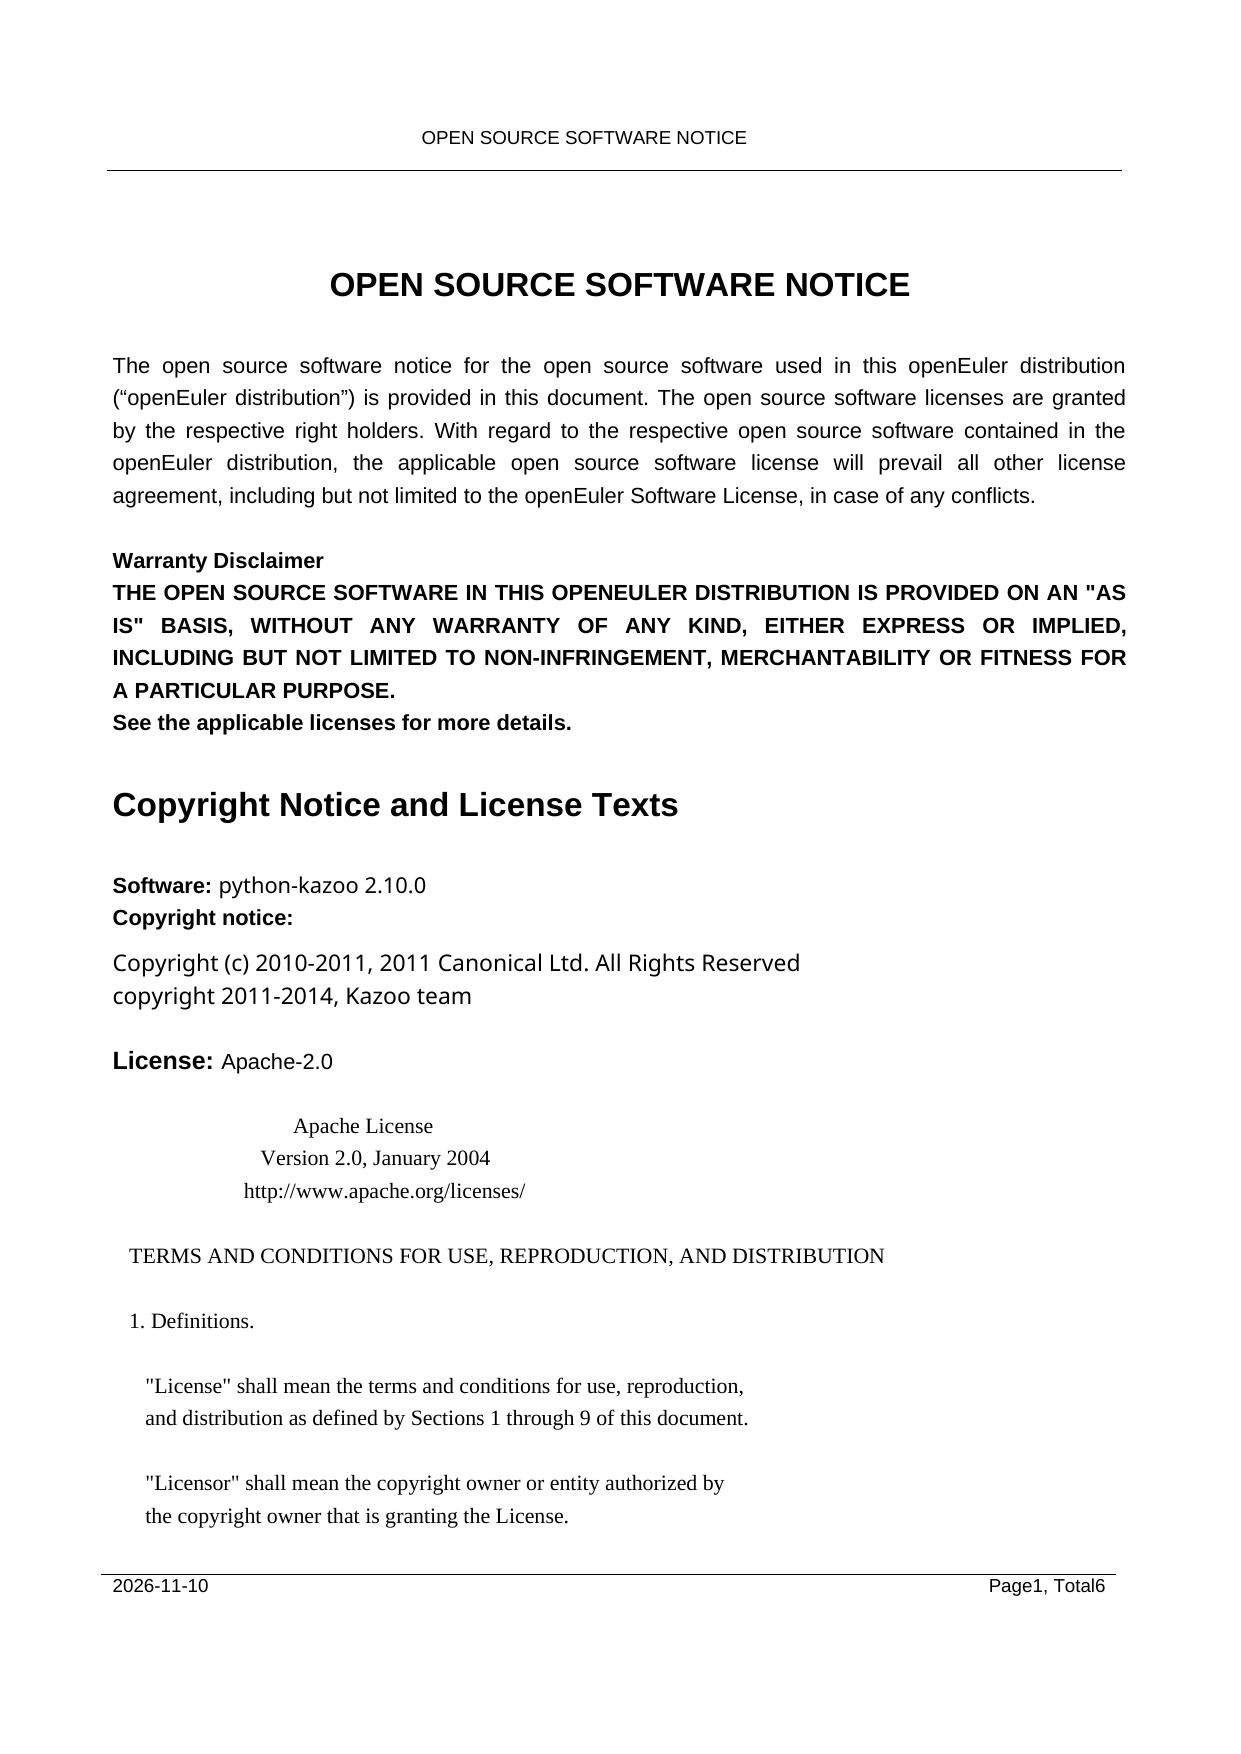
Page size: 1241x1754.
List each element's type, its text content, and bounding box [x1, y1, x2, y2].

text Copyright notice: [112, 901, 1128, 934]
title Software: python-kazoo 2.10.0 [112, 869, 1128, 901]
text License: Apache-2.0 [112, 1044, 1128, 1077]
text OPEN SOURCE SOFTWARE NOTICE [112, 251, 1128, 316]
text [112, 1077, 1128, 1532]
text Warranty Disclaimer [112, 544, 1128, 576]
text The open source software notice for the open source software used in this openEuler distribution (“openEuler distribution”) is provided in this document. The open source software licenses are granted by the respective right holders. With regard to the respective open source software contained in the openEuler distribution, the applicable open source software license will prevail all other license agreement, including but not limited to the openEuler Software License, in case of any conflicts. [112, 349, 1128, 511]
text Copyright (c) 2010-2011, 2011 Canonical Ltd. All Rights Reserved copyright 2011-2014, Kazoo team [112, 947, 1128, 1044]
text THE OPEN SOURCE SOFTWARE IN THIS OPENEULER DISTRIBUTION IS PROVIDED ON AN "AS IS" BASIS, WITHOUT ANY WARRANTY OF ANY KIND, EITHER EXPRESS OR IMPLIED, INCLUDING BUT NOT LIMITED TO NON-INFRINGEMENT, MERCHANTABILITY OR FITNESS FOR A PARTICULAR PURPOSE. See the applicable licenses for more details. [112, 576, 1128, 739]
text Copyright Notice and License Texts [112, 771, 1128, 836]
